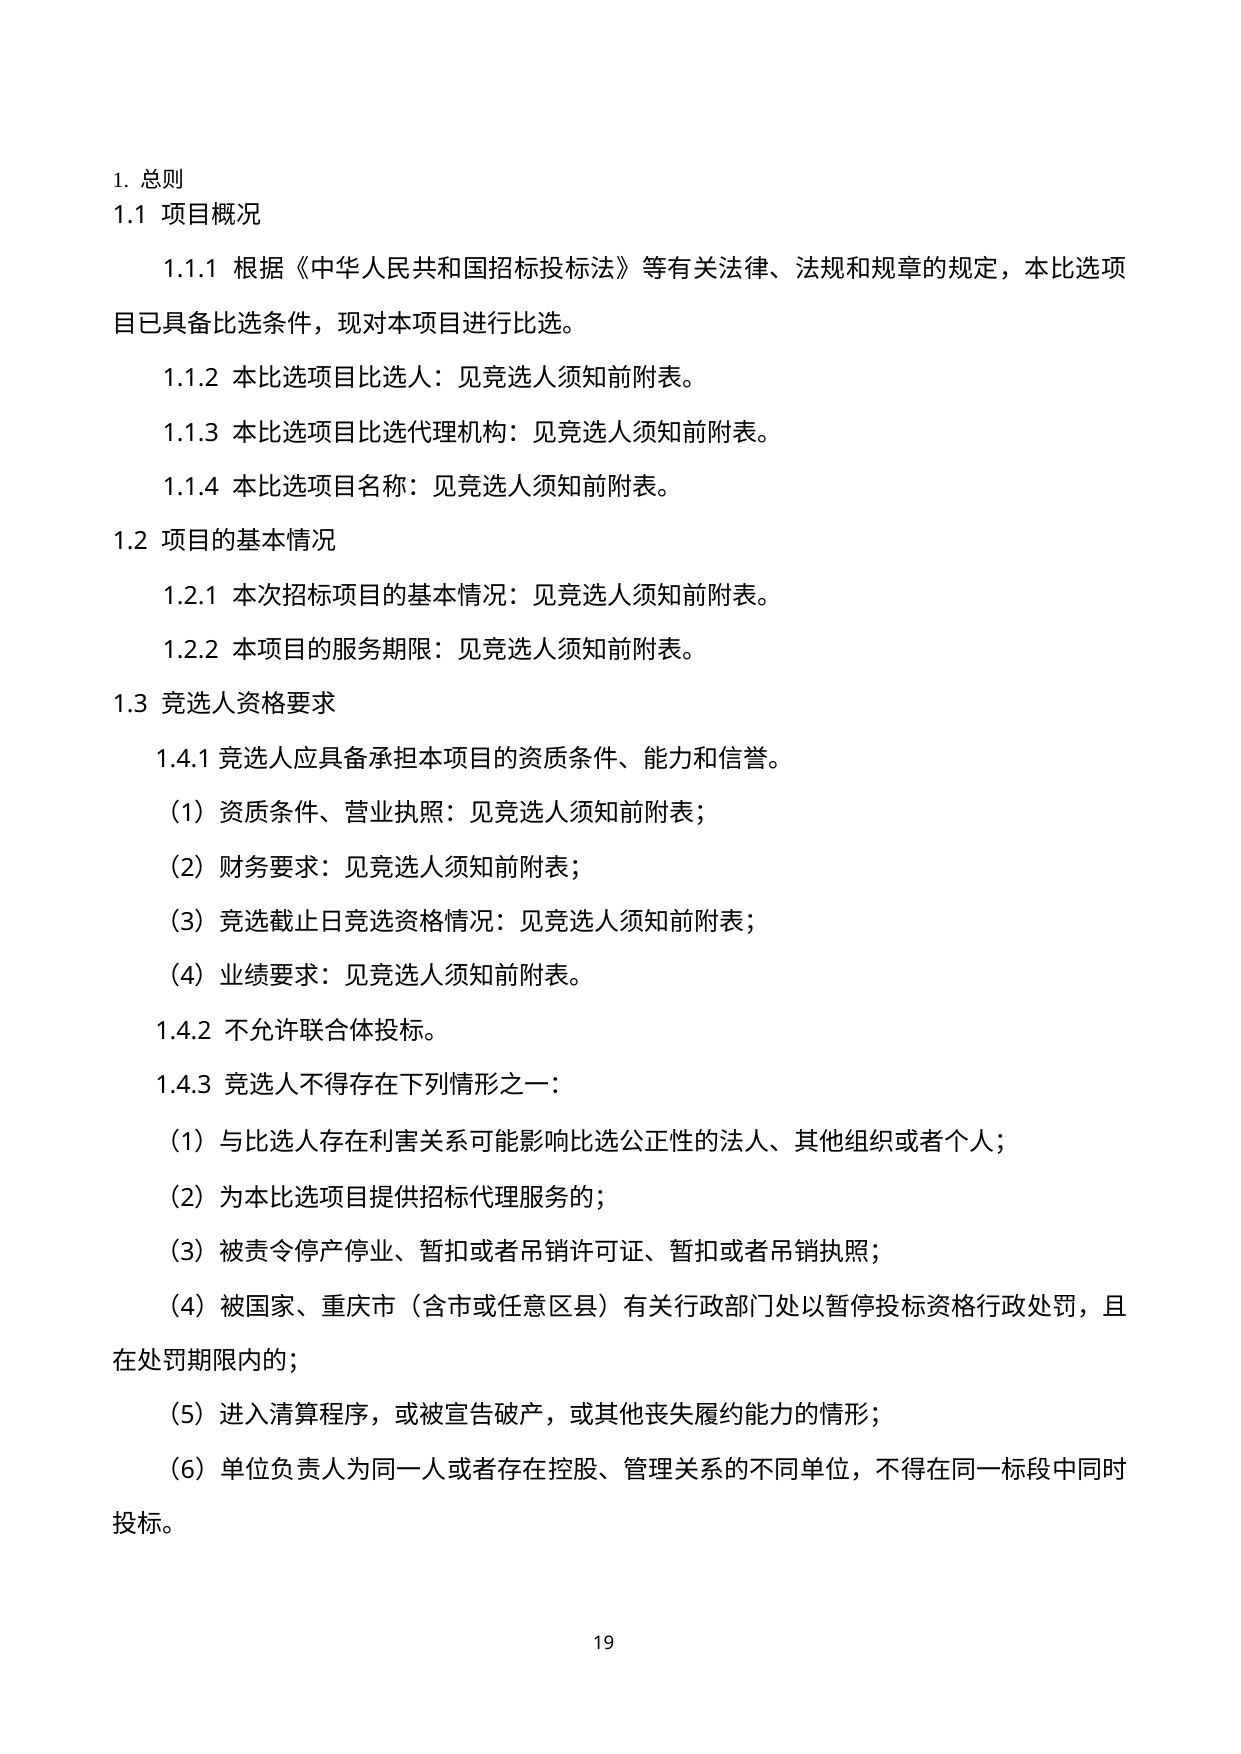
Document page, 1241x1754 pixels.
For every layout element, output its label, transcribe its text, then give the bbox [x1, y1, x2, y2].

text 1. 总则 [112, 162, 1128, 194]
text 1.4.3 竞选人不得存在下列情形之一： [112, 1064, 1128, 1101]
text （1）资质条件、营业执照：见竞选人须知前附表； [112, 793, 1128, 829]
text （1）与比选人存在利害关系可能影响比选公正性的法人、其他组织或者个人； [112, 1119, 1128, 1158]
text 1.4.2 不允许联合体投标。 [112, 1010, 1128, 1046]
text （6）单位负责人为同一人或者存在控股、管理关系的不同单位，不得在同一标段中同时投标。 [112, 1449, 1128, 1540]
text （3）被责令停产停业、暂扣或者吊销许可证、暂扣或者吊销执照； [112, 1232, 1128, 1268]
text （4）被国家、重庆市（含市或任意区县）有关行政部门处以暂停投标资格行政处罚，且在处罚期限内的； [112, 1286, 1128, 1377]
text （3）竞选截止日竞选资格情况：见竞选人须知前附表； [112, 901, 1128, 938]
text 1.2.2 本项目的服务期限：见竞选人须知前附表。 [112, 629, 1128, 666]
text 1.2 项目的基本情况 [112, 521, 1128, 557]
subtitle 1.3 竞选人资格要求 [112, 684, 1128, 720]
subtitle 1.1 项目概况 [112, 194, 1128, 231]
text （2）为本比选项目提供招标代理服务的； [112, 1177, 1128, 1214]
text 1.1.4 本比选项目名称：见竞选人须知前附表。 [112, 466, 1128, 503]
text （2）财务要求：见竞选人须知前附表； [112, 847, 1128, 883]
text 1.2.1 本次招标项目的基本情况：见竞选人须知前附表。 [112, 575, 1128, 611]
text 1.4.1 竞选人应具备承担本项目的资质条件、能力和信誉。 [112, 738, 1128, 774]
text （5）进入清算程序，或被宣告破产，或其他丧失履约能力的情形； [112, 1395, 1128, 1431]
text （4）业绩要求：见竞选人须知前附表。 [112, 956, 1128, 992]
text 1.1.2 本比选项目比选人：见竞选人须知前附表。 [112, 358, 1128, 394]
text 1.1.3 本比选项目比选代理机构：见竞选人须知前附表。 [112, 412, 1128, 448]
text 1.1.1 根据《中华人民共和国招标投标法》等有关法律、法规和规章的规定，本比选项目已具备比选条件，现对本项目进行比选。 [112, 249, 1128, 339]
